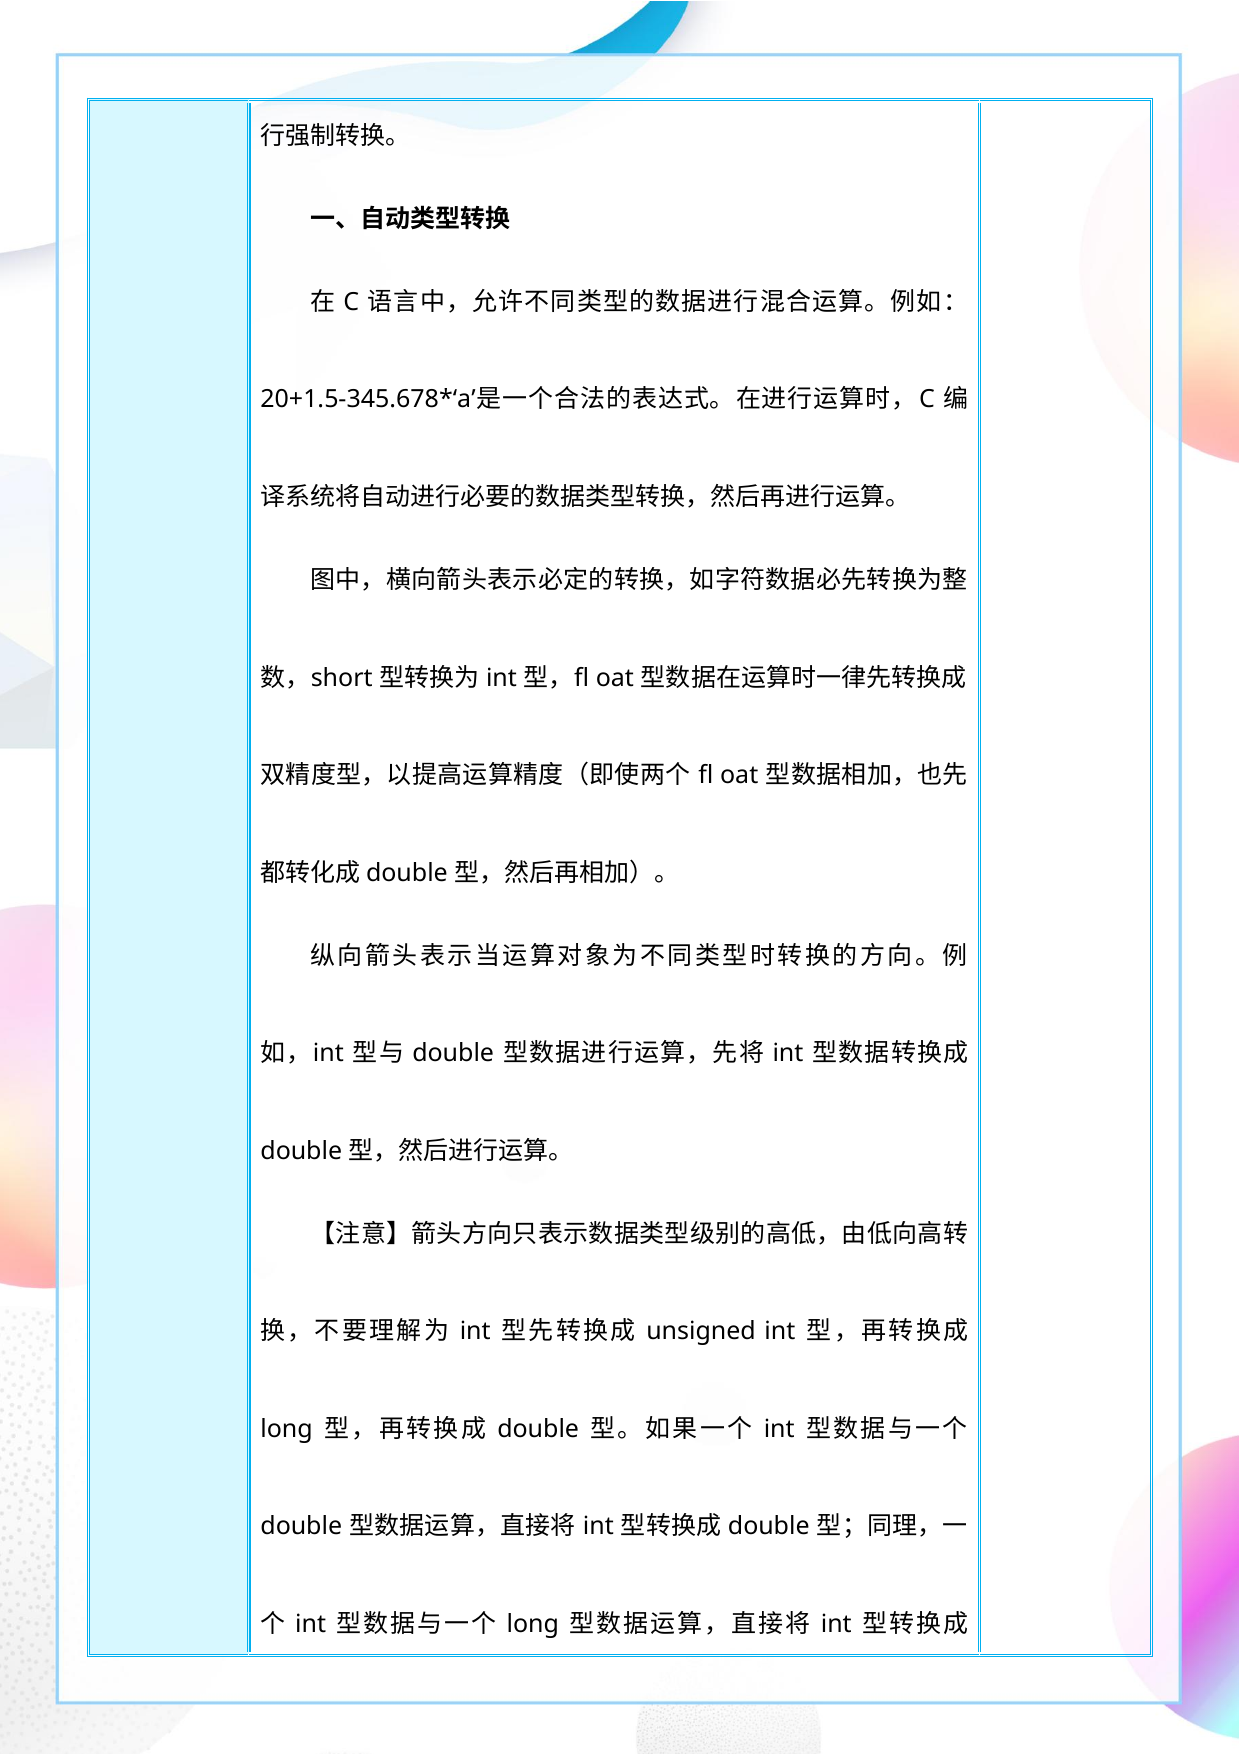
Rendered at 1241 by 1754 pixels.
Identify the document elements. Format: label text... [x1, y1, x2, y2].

table_cell 知识讲解（45min） [90, 99, 249, 1654]
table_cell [980, 101, 1150, 1654]
picture [0, 1, 1239, 1754]
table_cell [249, 101, 979, 1654]
